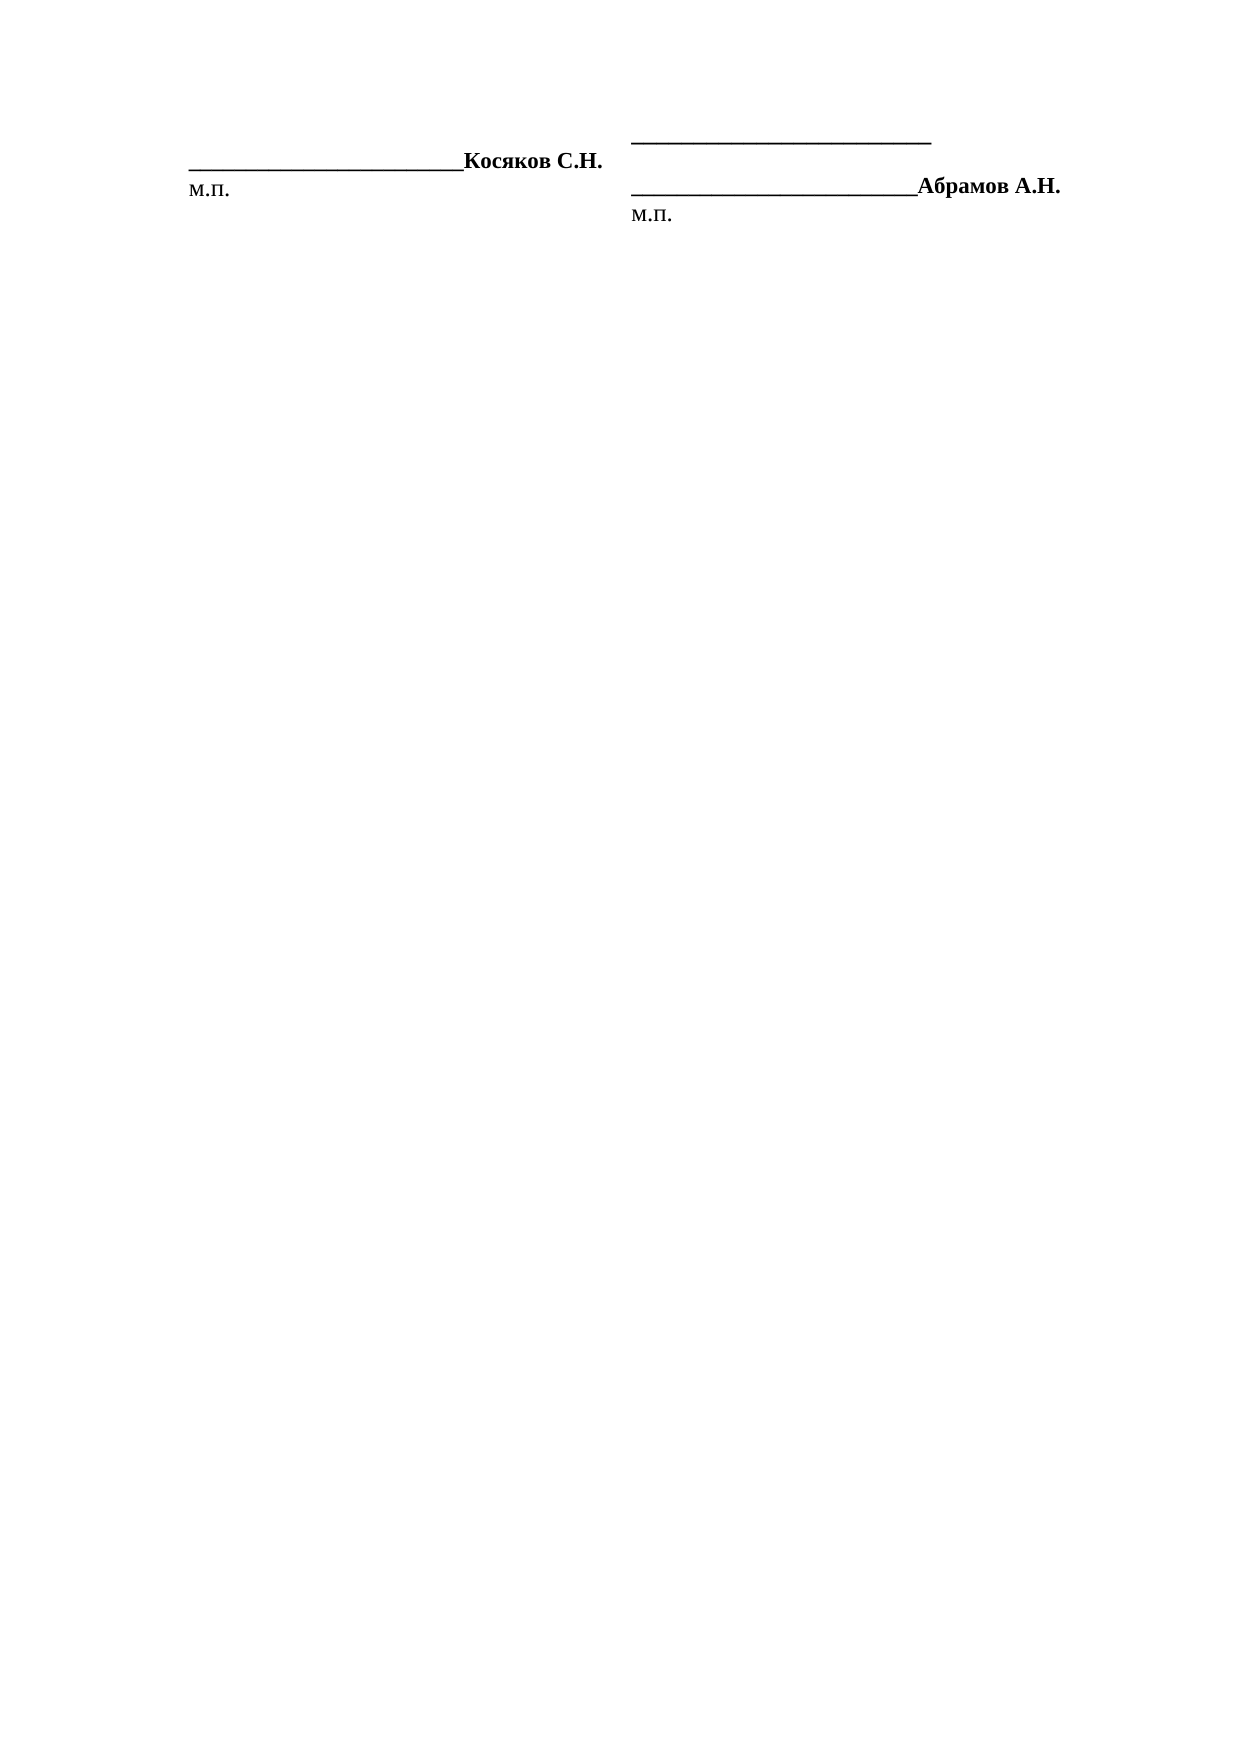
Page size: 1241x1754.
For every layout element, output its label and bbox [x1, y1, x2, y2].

table_header [177, 118, 620, 277]
table_header [620, 118, 1105, 277]
